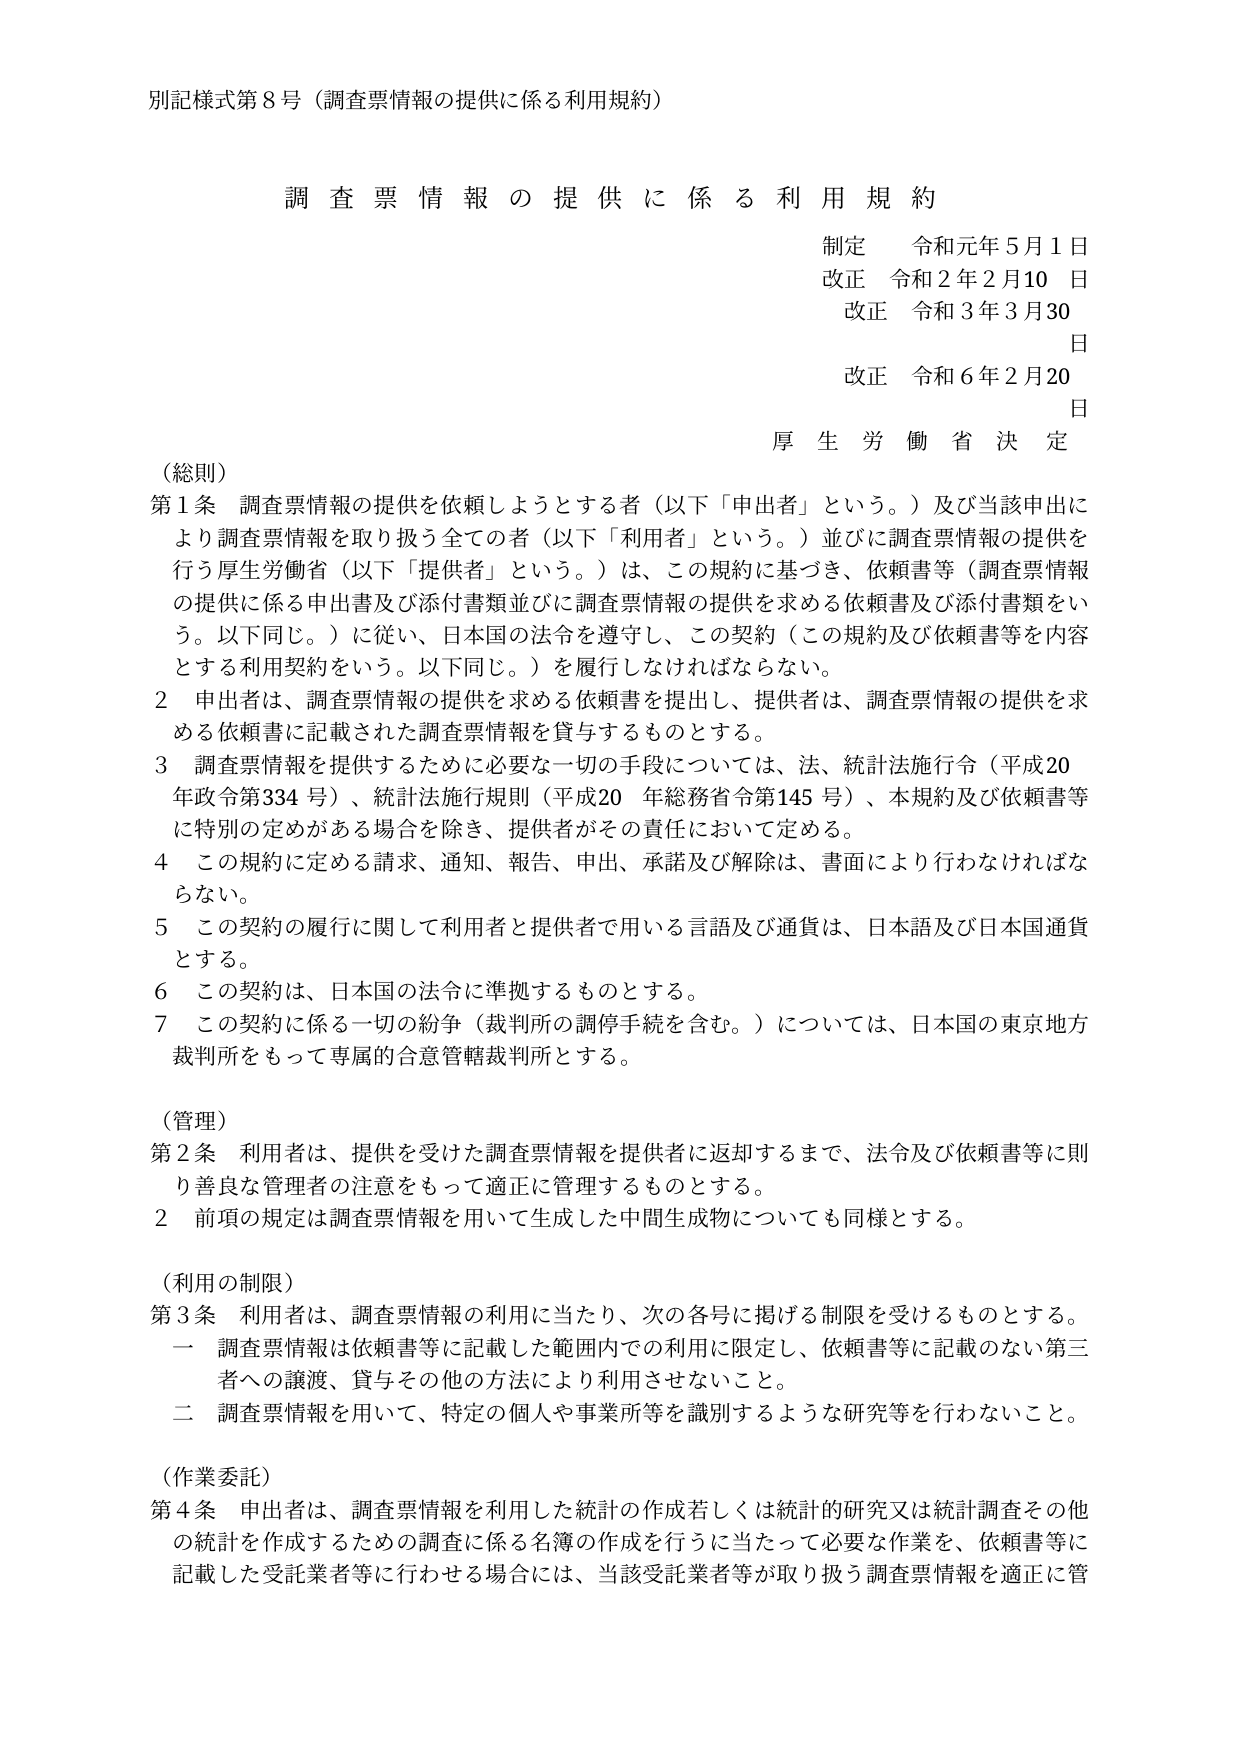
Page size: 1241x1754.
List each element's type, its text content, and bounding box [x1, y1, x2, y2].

text （利用の制限） [150, 1266, 1090, 1298]
text 改正 令和３年３月30日 [150, 294, 1090, 359]
text 第３条 利用者は、調査票情報の利用に当たり、次の各号に掲げる制限を受けるものとする。 [150, 1298, 1090, 1331]
text 第２条 利用者は、提供を受けた調査票情報を提供者に返却するまで、法令及び依頼書等に則り善良な管理者の注意をもって適正に管理するものとする。 [150, 1136, 1090, 1201]
text ５ この契約の履行に関して利用者と提供者で用いる言語及び通貨は、日本語及び日本国通貨とする。 [150, 909, 1090, 974]
text ７ この契約に係る一切の紛争（裁判所の調停手続を含む。）については、日本国の東京地方裁判所をもって専属的合意管轄裁判所とする。 [150, 1007, 1090, 1071]
text （総則） [150, 456, 1090, 488]
text 改正 令和６年２月20日 [150, 359, 1090, 423]
text 二 調査票情報を用いて、特定の個人や事業所等を識別するような研究等を行わないこと。 [172, 1395, 1090, 1428]
text （管理） [150, 1104, 1090, 1136]
text 一 調査票情報は依頼書等に記載した範囲内での利用に限定し、依頼書等に記載のない第三者への譲渡、貸与その他の方法により利用させないこと。 [172, 1331, 1090, 1395]
text ２ 前項の規定は調査票情報を用いて生成した中間生成物についても同様とする。 [150, 1201, 1090, 1233]
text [150, 1492, 1090, 1590]
text 調査票情報の提供に係る利用規約 [150, 164, 1090, 229]
text 厚生労働省決定 [172, 423, 1090, 456]
text （作業委託） [150, 1460, 1090, 1492]
text ４ この規約に定める請求、通知、報告、申出、承諾及び解除は、書面により行わなければならない。 [150, 844, 1090, 909]
text ３ 調査票情報を提供するために必要な一切の手段については、法、統計法施行令（平成20年政令第334号）、統計法施行規則（平成20年総務省令第145号）、本規約及び依頼書等に特別の定めがある場合を除き、提供者がその責任において定める。 [150, 747, 1090, 844]
text 制定 令和元年５月１日 改正 令和２年２月10日 [150, 229, 1090, 294]
text 第１条 調査票情報の提供を依頼しようとする者（以下「申出者」という。）及び当該申出により調査票情報を取り扱う全ての者（以下「利用者」という。）並びに調査票情報の提供を行う厚生労働省（以下「提供者」という。）は、この規約に基づき、依頼書等（調査票情報の提供に係る申出書及び添付書類並びに調査票情報の提供を求める依頼書及び添付書類をいう。以下同じ。）に従い、日本国の法令を遵守し、この契約（この規約及び依頼書等を内容とする利用契約をいう。以下同じ。）を履行しなければならない。 [150, 488, 1090, 683]
text ６ この契約は、日本国の法令に準拠するものとする。 [150, 974, 1090, 1007]
text ２ 申出者は、調査票情報の提供を求める依頼書を提出し、提供者は、調査票情報の提供を求める依頼書に記載された調査票情報を貸与するものとする。 [150, 683, 1090, 747]
